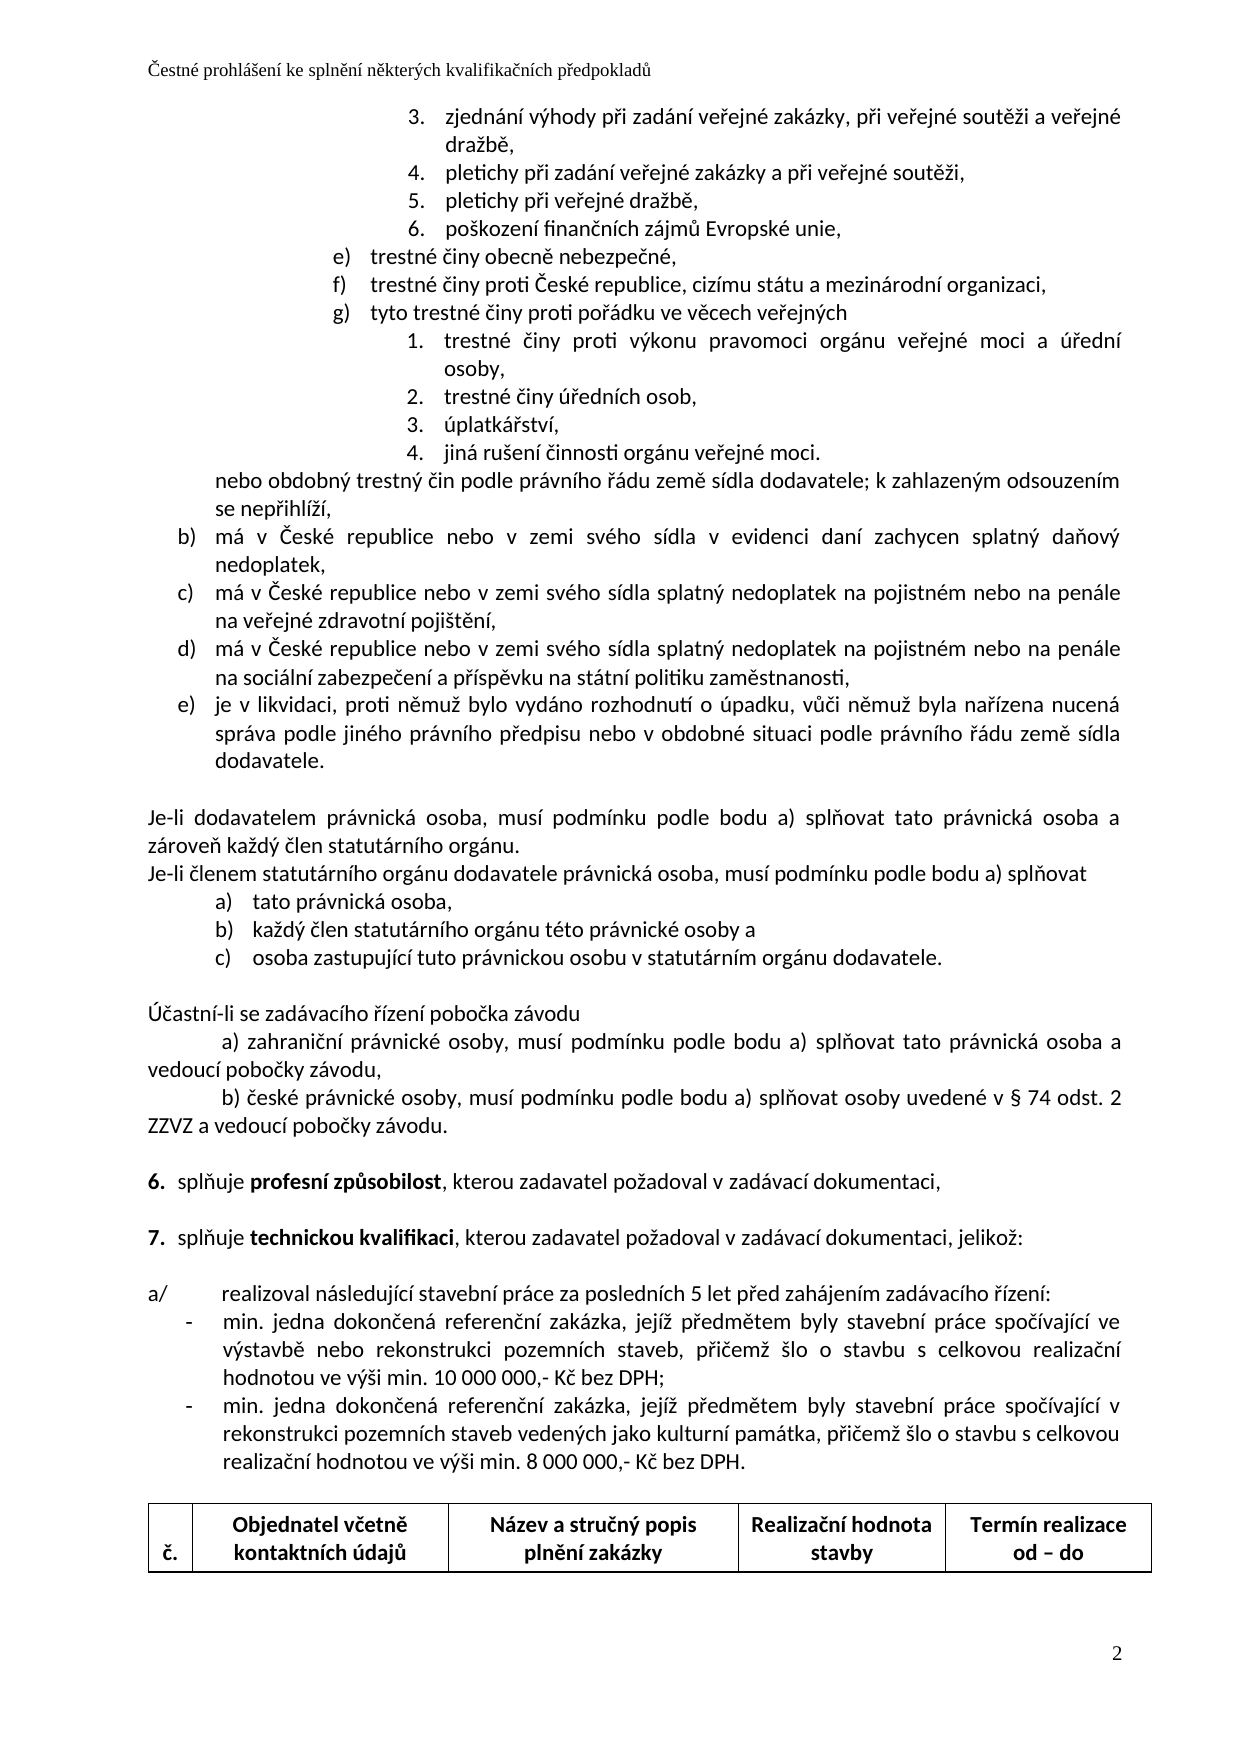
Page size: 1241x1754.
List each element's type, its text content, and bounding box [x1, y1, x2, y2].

list trestné činy proti České republice, cizímu státu a mezinárodní organizaci, [333, 270, 1122, 298]
text Je-li členem statutárního orgánu dodavatele právnická osoba, musí podmínku podle bodu a) splňovat [148, 859, 1122, 887]
table_header Název a stručný popis plnění zakázky [449, 1504, 738, 1571]
list tato právnická osoba, [215, 887, 1122, 915]
list je v likvidaci, proti němuž bylo vydáno rozhodnutí o úpadku, vůči němuž byla nařízena nucená správa podle jiného právního předpisu nebo v obdobné situaci podle právního řádu země sídla dodavatele. [177, 691, 1122, 775]
list poškození finančních zájmů Evropské unie, [408, 214, 1122, 242]
text Je-li dodavatelem právnická osoba, musí podmínku podle bodu a) splňovat tato právnická osoba a zároveň každý člen statutárního orgánu. [148, 803, 1122, 859]
list splňuje profesní způsobilost, kterou zadavatel požadoval v zadávací dokumentaci, [148, 1167, 1122, 1195]
list úplatkářství, [406, 410, 1122, 438]
text a/ realizoval následující stavební práce za posledních 5 let před zahájením zadávacího řízení: [148, 1279, 1122, 1307]
text a) zahraniční právnické osoby, musí podmínku podle bodu a) splňovat tato právnická osoba a vedoucí pobočky závodu, [148, 1027, 1122, 1083]
list trestné činy úředních osob, [406, 382, 1122, 410]
list osoba zastupující tuto právnickou osobu v statutárním orgánu dodavatele. [215, 943, 1122, 971]
list tyto trestné činy proti pořádku ve věcech veřejných [333, 298, 1122, 326]
list zjednání výhody při zadání veřejné zakázky, při veřejné soutěži a veřejné dražbě, [408, 102, 1122, 158]
list má v České republice nebo v zemi svého sídla splatný nedoplatek na pojistném nebo na penále na veřejné zdravotní pojištění, [177, 578, 1122, 634]
list splňuje technickou kvalifikaci, kterou zadavatel požadoval v zadávací dokumentaci, jelikož: [148, 1223, 1122, 1251]
list min. jedna dokončená referenční zakázka, jejíž předmětem byly stavební práce spočívající ve výstavbě nebo rekonstrukci pozemních staveb, přičemž šlo o stavbu s celkovou realizační hodnotou ve výši min. 10 000 000,- Kč bez DPH; [185, 1307, 1122, 1391]
list trestné činy obecně nebezpečné, [333, 242, 1122, 270]
table_header Realizační hodnota stavby [739, 1504, 945, 1571]
list jiná rušení činnosti orgánu veřejné moci. [406, 438, 1122, 466]
list má v České republice nebo v zemi svého sídla v evidenci daní zachycen splatný daňový nedoplatek, [177, 522, 1122, 578]
list pletichy při veřejné dražbě, [408, 186, 1122, 214]
list nebo obdobný trestný čin podle právního řádu země sídla dodavatele; k zahlazeným odsouzením se nepřihlíží, [215, 466, 1122, 522]
list má v České republice nebo v zemi svého sídla splatný nedoplatek na pojistném nebo na penále na sociální zabezpečení a příspěvku na státní politiku zaměstnanosti, [177, 634, 1122, 691]
list pletichy při zadání veřejné zakázky a při veřejné soutěži, [408, 158, 1122, 186]
table_header č. [149, 1504, 192, 1571]
text Účastní-li se zadávacího řízení pobočka závodu [148, 999, 1122, 1027]
table_header Objednatel včetně kontaktních údajů [193, 1504, 448, 1571]
text b) české právnické osoby, musí podmínku podle bodu a) splňovat osoby uvedené v § 74 odst. 2 ZZVZ a vedoucí pobočky závodu. [148, 1083, 1122, 1139]
list min. jedna dokončená referenční zakázka, jejíž předmětem byly stavební práce spočívající v rekonstrukci pozemních staveb vedených jako kulturní památka, přičemž šlo o stavbu s celkovou realizační hodnotou ve výši min. 8 000 000,- Kč bez DPH. [185, 1391, 1122, 1475]
list každý člen statutárního orgánu této právnické osoby a [215, 915, 1122, 943]
table_header Termín realizace od – do [946, 1504, 1151, 1571]
list trestné činy proti výkonu pravomoci orgánu veřejné moci a úřední osoby, [406, 326, 1122, 382]
